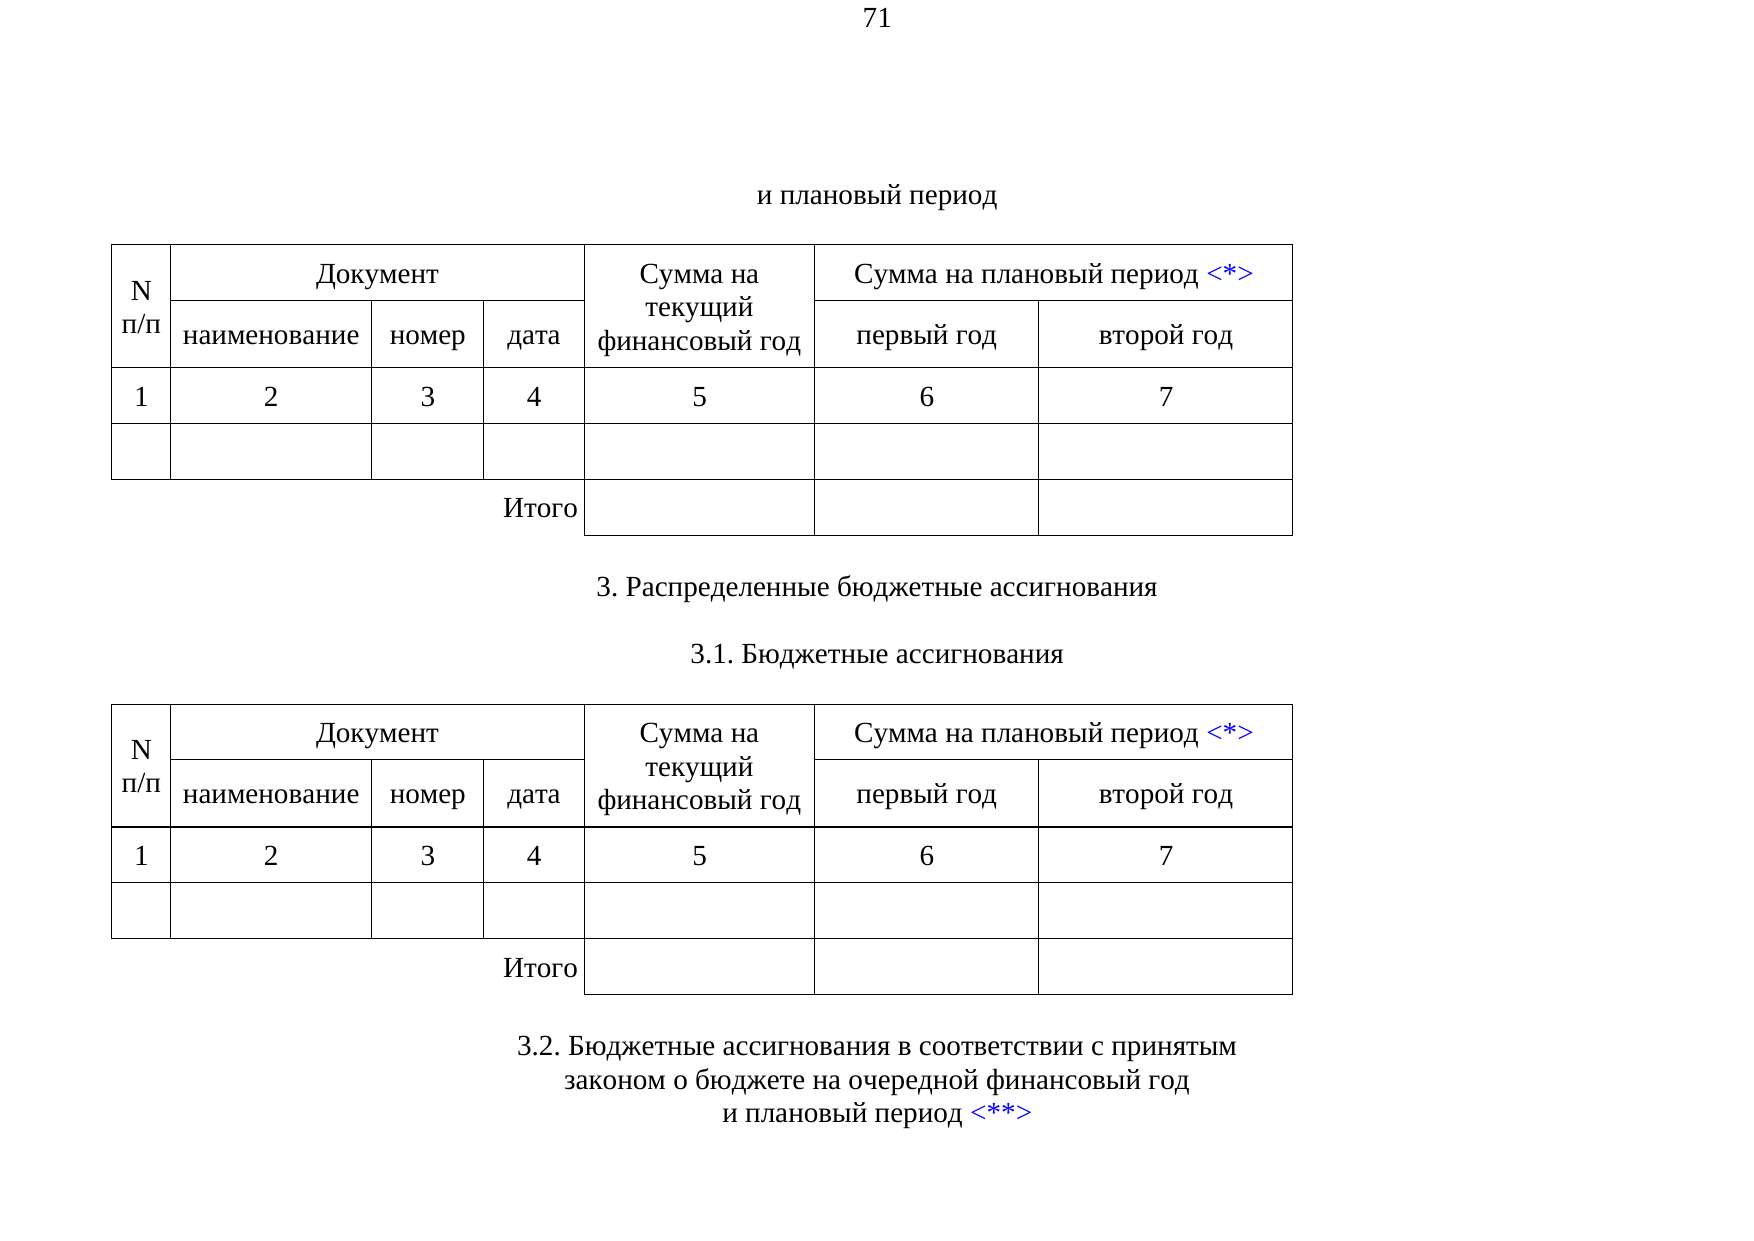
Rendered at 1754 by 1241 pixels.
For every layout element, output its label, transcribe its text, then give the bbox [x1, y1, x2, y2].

table_header Сумма на плановый период <*> [815, 245, 1292, 300]
table_header Документ [171, 705, 584, 759]
table_cell первый год [815, 301, 1038, 367]
table_cell [484, 883, 584, 938]
text законом о бюджете на очередной финансовый год [118, 1062, 1636, 1096]
table_cell [484, 424, 584, 479]
text 3. Распределенные бюджетные ассигнования [118, 569, 1636, 603]
table_cell Итого [112, 939, 584, 994]
table_cell наименование [171, 301, 371, 367]
table_cell 7 [1039, 828, 1292, 882]
text 3.2. Бюджетные ассигнования в соответствии с принятым [118, 1028, 1636, 1062]
table_header Сумма на текущий финансовый год [585, 705, 814, 826]
table_cell 6 [815, 368, 1038, 423]
table_header Документ [171, 245, 584, 300]
table_cell [815, 883, 1038, 938]
table_cell 4 [484, 368, 584, 423]
table_cell номер [372, 760, 483, 826]
table_cell первый год [815, 760, 1038, 826]
table_cell [585, 424, 814, 479]
table_cell 2 [171, 828, 371, 882]
text 3.1. Бюджетные ассигнования [118, 636, 1636, 670]
table_cell [171, 883, 371, 938]
text и плановый период [118, 177, 1636, 211]
table_cell [815, 939, 1038, 994]
table_cell 5 [585, 368, 814, 423]
table_cell 6 [815, 828, 1038, 882]
table_cell [1039, 883, 1292, 938]
table_header Сумма на плановый период <*> [815, 705, 1292, 759]
table_cell наименование [171, 760, 371, 826]
table_header N п/п [112, 245, 170, 367]
table_cell 2 [171, 368, 371, 423]
table_cell [112, 883, 170, 938]
table_cell 1 [112, 368, 170, 423]
table_cell [1039, 939, 1292, 994]
table_cell второй год [1039, 760, 1292, 826]
table_cell [585, 883, 814, 938]
table_cell 4 [484, 828, 584, 882]
table_cell 3 [372, 828, 483, 882]
table_cell [815, 480, 1038, 535]
table_cell дата [484, 301, 584, 367]
table_cell [1039, 424, 1292, 479]
table_cell [171, 424, 371, 479]
table_cell [815, 424, 1038, 479]
table_cell [585, 939, 814, 994]
table_cell [372, 883, 483, 938]
table_cell 7 [1039, 368, 1292, 423]
table_header Сумма на текущий финансовый год [585, 245, 814, 367]
table_cell [585, 480, 814, 535]
table_cell [372, 424, 483, 479]
table_cell дата [484, 760, 584, 826]
table_cell 1 [112, 828, 170, 882]
table_header N п/п [112, 705, 170, 826]
table_cell 5 [585, 828, 814, 882]
text и плановый период <**> [118, 1096, 1636, 1129]
table_cell второй год [1039, 301, 1292, 367]
table_cell 3 [372, 368, 483, 423]
table_cell номер [372, 301, 483, 367]
table_cell [1039, 480, 1292, 535]
table_cell [112, 424, 170, 479]
table_cell Итого [112, 480, 584, 535]
